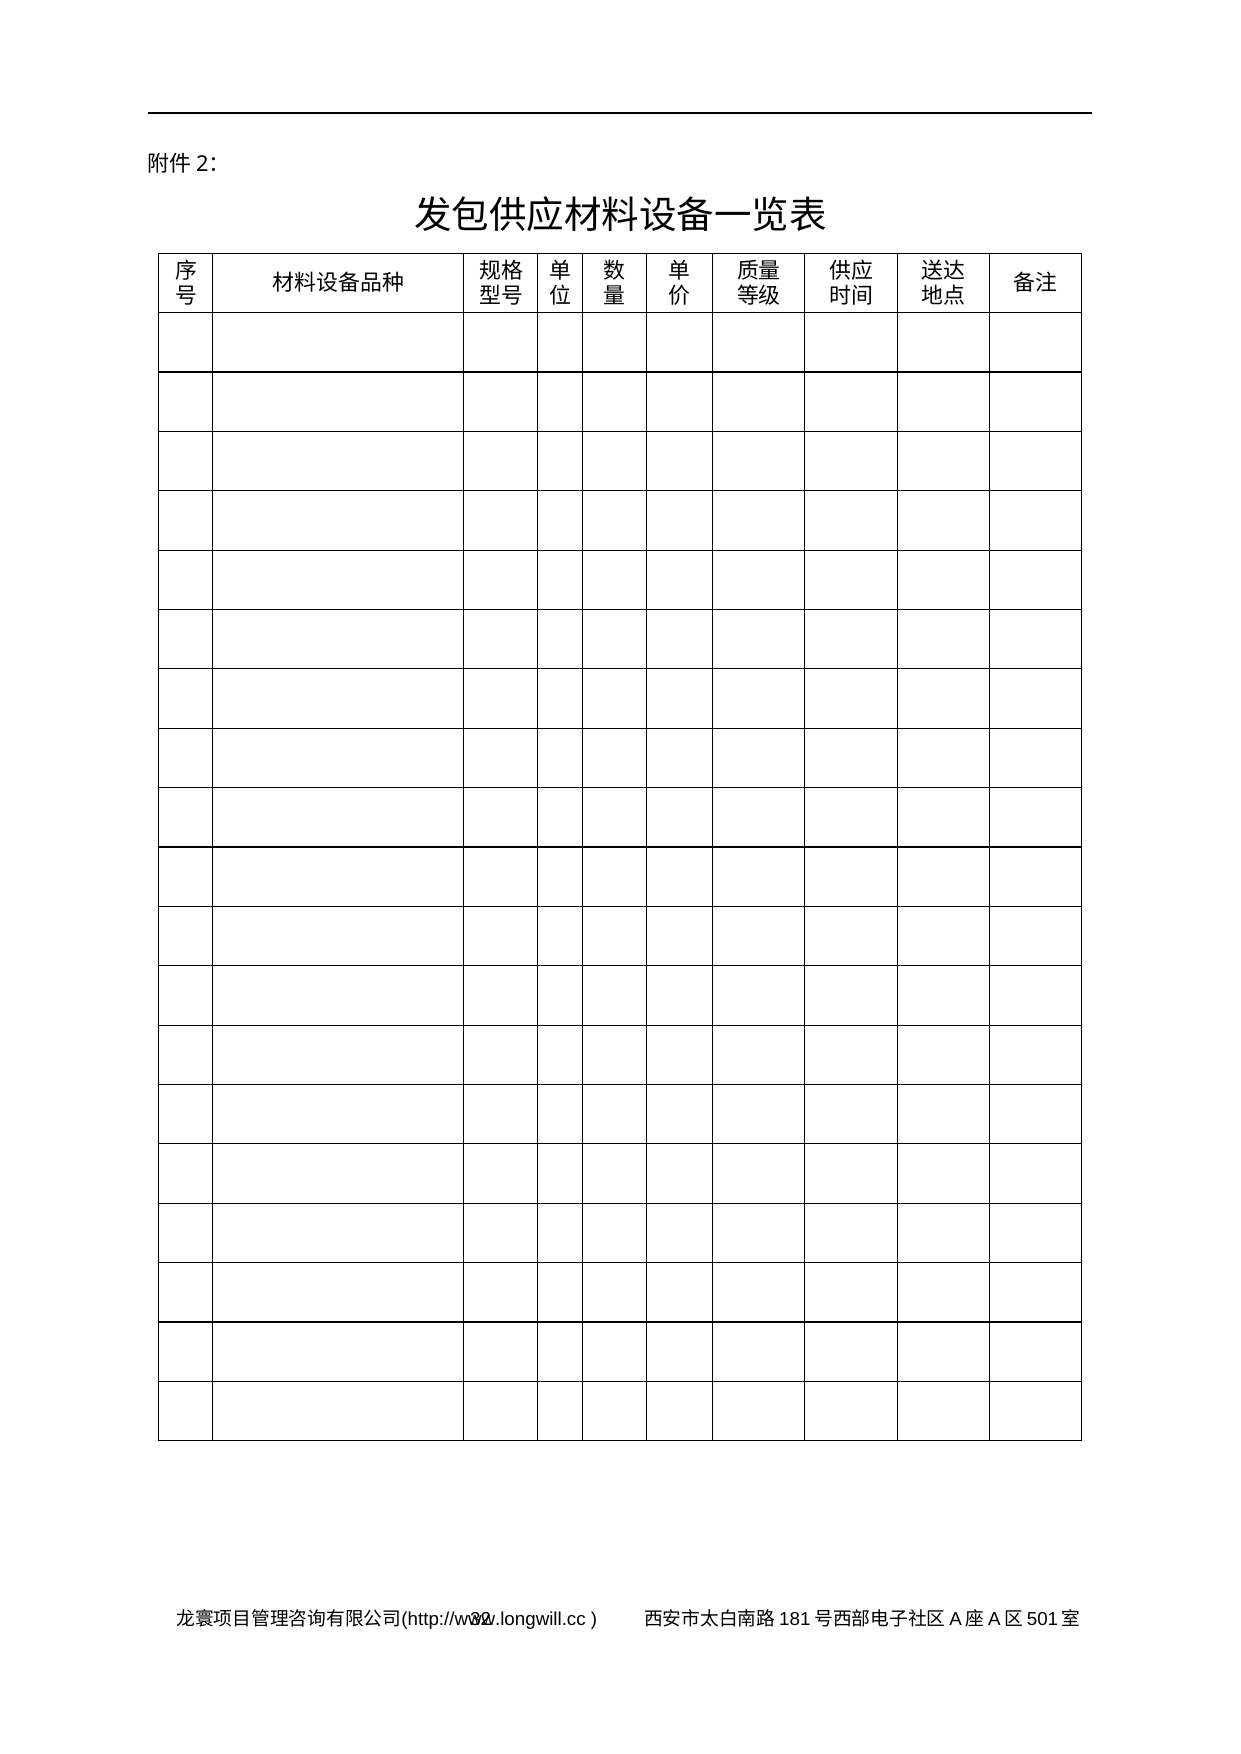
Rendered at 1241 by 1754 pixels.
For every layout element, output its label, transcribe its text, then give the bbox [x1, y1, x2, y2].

table_cell [464, 1323, 537, 1381]
table_cell [990, 1263, 1081, 1321]
table_cell [213, 1263, 463, 1321]
table_cell [159, 491, 212, 549]
table_cell [159, 1382, 212, 1440]
table_cell [464, 373, 537, 431]
table_cell [990, 1144, 1081, 1203]
table_cell [805, 966, 897, 1024]
table_cell [464, 1144, 537, 1203]
table_cell [583, 551, 646, 609]
table_cell [647, 610, 712, 668]
table_cell [990, 432, 1081, 490]
table_cell [213, 907, 463, 965]
table_cell [464, 1085, 537, 1143]
table_cell [583, 610, 646, 668]
table_cell [805, 907, 897, 965]
table_cell [898, 551, 989, 609]
table_cell [990, 610, 1081, 668]
table_cell [647, 966, 712, 1024]
table_cell [464, 1026, 537, 1084]
table_cell [713, 848, 804, 906]
table_cell [990, 491, 1081, 549]
table_cell [713, 373, 804, 431]
table_cell [898, 729, 989, 787]
table_cell [990, 373, 1081, 431]
table_cell [213, 1144, 463, 1203]
table_cell [805, 1323, 897, 1381]
table_cell [213, 1026, 463, 1084]
table_cell [464, 907, 537, 965]
table_cell [538, 313, 582, 371]
table_cell [538, 1204, 582, 1262]
table_cell [583, 491, 646, 549]
table_cell [990, 907, 1081, 965]
table_cell [713, 1382, 804, 1440]
text 发包供应材料设备一览表 [148, 185, 1092, 239]
table_cell [538, 1323, 582, 1381]
table_cell [990, 788, 1081, 846]
table_cell [713, 610, 804, 668]
table_cell [583, 1144, 646, 1203]
table_cell [538, 610, 582, 668]
table_cell [583, 373, 646, 431]
table_header 序号 [159, 254, 212, 312]
table_cell [213, 1085, 463, 1143]
table_header 材料设备品种 [213, 254, 463, 312]
table_cell [990, 848, 1081, 906]
table_cell [583, 313, 646, 371]
table_cell [538, 1085, 582, 1143]
table_cell [713, 313, 804, 371]
table_cell [538, 551, 582, 609]
table_cell [898, 1263, 989, 1321]
table_header 单位 [538, 254, 582, 312]
table_cell [159, 966, 212, 1024]
table_cell [213, 1323, 463, 1381]
table_cell [898, 1026, 989, 1084]
table_cell [159, 373, 212, 431]
table_cell [213, 313, 463, 371]
table_cell [647, 907, 712, 965]
table_cell [213, 1382, 463, 1440]
table_cell [159, 1085, 212, 1143]
table_cell [213, 669, 463, 728]
table_cell [990, 1085, 1081, 1143]
table_header 规格 型号 [464, 254, 537, 312]
table_cell [647, 729, 712, 787]
table_cell [713, 729, 804, 787]
table_cell [647, 1323, 712, 1381]
table_cell [159, 1144, 212, 1203]
table_cell [583, 966, 646, 1024]
table_cell [159, 848, 212, 906]
table_cell [647, 313, 712, 371]
table_cell [647, 432, 712, 490]
table_cell [898, 1204, 989, 1262]
table_cell [898, 1144, 989, 1203]
table_cell [583, 1204, 646, 1262]
table_cell [647, 491, 712, 549]
table_cell [583, 848, 646, 906]
table_cell [538, 491, 582, 549]
table_header 送达 地点 [898, 254, 989, 312]
text 附件2： [148, 148, 1092, 177]
table_cell [647, 551, 712, 609]
table_cell [990, 1323, 1081, 1381]
table_cell [213, 966, 463, 1024]
table_cell [583, 1026, 646, 1084]
table_cell [647, 1382, 712, 1440]
table_cell [805, 669, 897, 728]
table_cell [713, 1026, 804, 1084]
table_cell [805, 491, 897, 549]
table_cell [464, 729, 537, 787]
table_cell [213, 1204, 463, 1262]
table_cell [538, 1263, 582, 1321]
table_header 数量 [583, 254, 646, 312]
table_cell [464, 966, 537, 1024]
table_cell [990, 1204, 1081, 1262]
table_cell [898, 848, 989, 906]
table_cell [898, 432, 989, 490]
table_cell [538, 729, 582, 787]
table_cell [464, 788, 537, 846]
table_cell [583, 1323, 646, 1381]
table_header 质量 等级 [713, 254, 804, 312]
table_cell [538, 373, 582, 431]
table_cell [713, 1204, 804, 1262]
table_cell [583, 1085, 646, 1143]
table_cell [583, 1263, 646, 1321]
table_cell [538, 1026, 582, 1084]
table_cell [583, 729, 646, 787]
table_cell [990, 966, 1081, 1024]
table_cell [898, 788, 989, 846]
table_cell [159, 1204, 212, 1262]
table_cell [538, 848, 582, 906]
table_cell [464, 491, 537, 549]
table_cell [647, 669, 712, 728]
table_header 备注 [990, 254, 1081, 312]
table_cell [464, 432, 537, 490]
table_cell [538, 966, 582, 1024]
table_cell [805, 1144, 897, 1203]
table_cell [583, 1382, 646, 1440]
table_cell [213, 551, 463, 609]
table_cell [583, 669, 646, 728]
table_cell [538, 1382, 582, 1440]
table_cell [713, 1263, 804, 1321]
table_cell [713, 1085, 804, 1143]
table_cell [647, 1085, 712, 1143]
table_cell [990, 551, 1081, 609]
table_cell [990, 729, 1081, 787]
table_cell [713, 551, 804, 609]
table_cell [713, 432, 804, 490]
table_cell [159, 551, 212, 609]
table_cell [898, 966, 989, 1024]
table_cell [583, 432, 646, 490]
table_cell [583, 907, 646, 965]
table_cell [713, 1323, 804, 1381]
table_cell [464, 848, 537, 906]
table_cell [713, 907, 804, 965]
table_cell [647, 1144, 712, 1203]
table_cell [213, 729, 463, 787]
table_cell [805, 313, 897, 371]
table_cell [898, 1382, 989, 1440]
table_cell [898, 313, 989, 371]
table_cell [898, 907, 989, 965]
table_cell [647, 373, 712, 431]
table_cell [213, 848, 463, 906]
table_cell [647, 788, 712, 846]
table_cell [464, 551, 537, 609]
table_header 供应 时间 [805, 254, 897, 312]
table_cell [213, 491, 463, 549]
table_cell [898, 491, 989, 549]
table_cell [159, 907, 212, 965]
table_cell [647, 848, 712, 906]
table_cell [805, 1382, 897, 1440]
table_cell [538, 907, 582, 965]
table_cell [713, 1144, 804, 1203]
table_cell [898, 1323, 989, 1381]
table_cell [713, 669, 804, 728]
table_cell [805, 1026, 897, 1084]
table_cell [464, 1204, 537, 1262]
table_cell [805, 729, 897, 787]
table_cell [538, 788, 582, 846]
table_cell [213, 432, 463, 490]
table_cell [990, 1382, 1081, 1440]
table_cell [990, 313, 1081, 371]
table_cell [713, 491, 804, 549]
table_cell [898, 669, 989, 728]
table_cell [713, 966, 804, 1024]
table_cell [159, 1263, 212, 1321]
table_cell [805, 788, 897, 846]
table_cell [583, 788, 646, 846]
table_cell [464, 610, 537, 668]
table_cell [538, 1144, 582, 1203]
table_cell [464, 669, 537, 728]
table_cell [990, 1026, 1081, 1084]
table_cell [464, 1263, 537, 1321]
table_cell [647, 1204, 712, 1262]
table_cell [159, 610, 212, 668]
table_cell [538, 669, 582, 728]
table_cell [805, 1263, 897, 1321]
table_cell [805, 373, 897, 431]
table_cell [805, 1085, 897, 1143]
table_cell [898, 610, 989, 668]
table_cell [898, 1085, 989, 1143]
table_cell [464, 313, 537, 371]
table_cell [159, 432, 212, 490]
table_cell [159, 313, 212, 371]
table_cell [805, 551, 897, 609]
table_header 单价 [647, 254, 712, 312]
table_cell [159, 788, 212, 846]
table_cell [647, 1263, 712, 1321]
table_cell [538, 432, 582, 490]
table_cell [805, 1204, 897, 1262]
table_cell [159, 1026, 212, 1084]
table_cell [990, 669, 1081, 728]
table_cell [213, 788, 463, 846]
table_cell [805, 848, 897, 906]
table_cell [713, 788, 804, 846]
table_cell [805, 432, 897, 490]
table_cell [159, 729, 212, 787]
table_cell [464, 1382, 537, 1440]
table_cell [898, 373, 989, 431]
table_cell [159, 1323, 212, 1381]
table_cell [213, 373, 463, 431]
table_cell [159, 669, 212, 728]
table_cell [805, 610, 897, 668]
table_cell [213, 610, 463, 668]
table_cell [647, 1026, 712, 1084]
